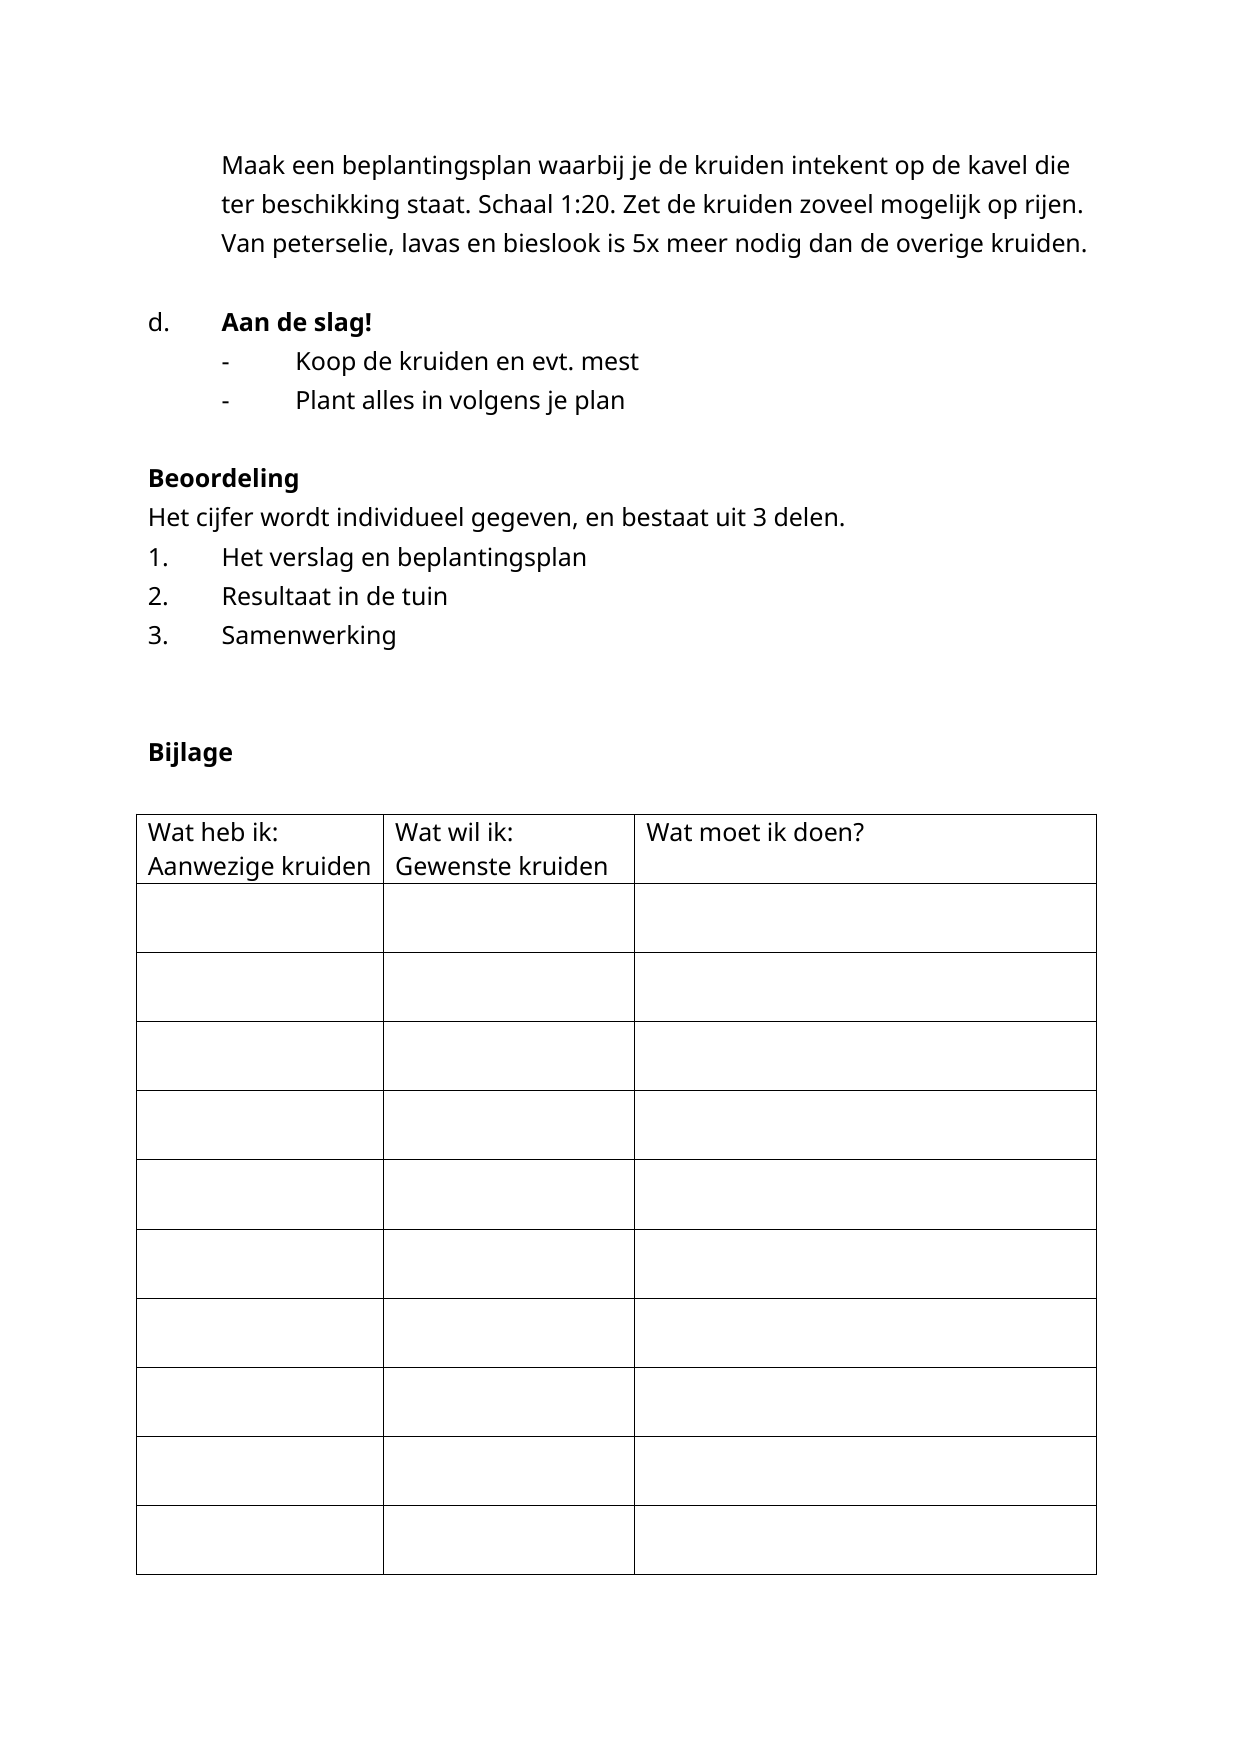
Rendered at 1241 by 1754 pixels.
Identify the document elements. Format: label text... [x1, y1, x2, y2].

text Het cijfer wordt individueel gegeven, en bestaat uit 3 delen. [148, 500, 1093, 534]
table_cell [384, 1437, 634, 1505]
table_cell [635, 1506, 1096, 1574]
table_cell [137, 1437, 383, 1505]
table_cell [384, 1506, 634, 1574]
table_header Wat heb ik: Aanwezige kruiden [137, 815, 383, 883]
table_cell [635, 1299, 1096, 1367]
table_cell [137, 1299, 383, 1367]
table_header Wat moet ik doen? [635, 815, 1096, 883]
table_cell [635, 884, 1096, 952]
table_cell [384, 1230, 634, 1298]
table_cell [384, 884, 634, 952]
table_cell [137, 953, 383, 1021]
table_cell [384, 1160, 634, 1228]
table_cell [635, 953, 1096, 1021]
table_cell [137, 1506, 383, 1574]
table_cell [137, 1091, 383, 1159]
table_cell [137, 884, 383, 952]
table_cell [137, 1022, 383, 1090]
table_cell [384, 1299, 634, 1367]
text Bijlage [148, 735, 1093, 769]
table_cell [137, 1230, 383, 1298]
table_cell [137, 1160, 383, 1228]
text d. Aan de slag! [148, 304, 1093, 338]
table_cell [635, 1091, 1096, 1159]
table_header Wat wil ik: Gewenste kruiden [384, 815, 634, 883]
text 1. Het verslag en beplantingsplan [148, 539, 1093, 573]
table_cell [384, 1368, 634, 1436]
text Maak een beplantingsplan waarbij je de kruiden intekent op de kavel die ter beschikking staat. Schaal 1:20. Zet de kruiden zoveel mogelijk op rijen. [221, 148, 1093, 221]
table_cell [384, 1091, 634, 1159]
table_cell [384, 953, 634, 1021]
table_cell [137, 1368, 383, 1436]
table_cell [635, 1160, 1096, 1228]
table_cell [635, 1368, 1096, 1436]
text 3. Samenwerking [148, 618, 1093, 652]
text Van peterselie, lavas en bieslook is 5x meer nodig dan de overige kruiden. [221, 226, 1093, 260]
table_cell [635, 1022, 1096, 1090]
text 2. Resultaat in de tuin [148, 578, 1093, 612]
table_cell [384, 1022, 634, 1090]
text - Plant alles in volgens je plan [148, 383, 1093, 417]
text Beoordeling [148, 461, 1093, 495]
table_cell [635, 1230, 1096, 1298]
table_cell [635, 1437, 1096, 1505]
text - Koop de kruiden en evt. mest [148, 343, 1093, 377]
